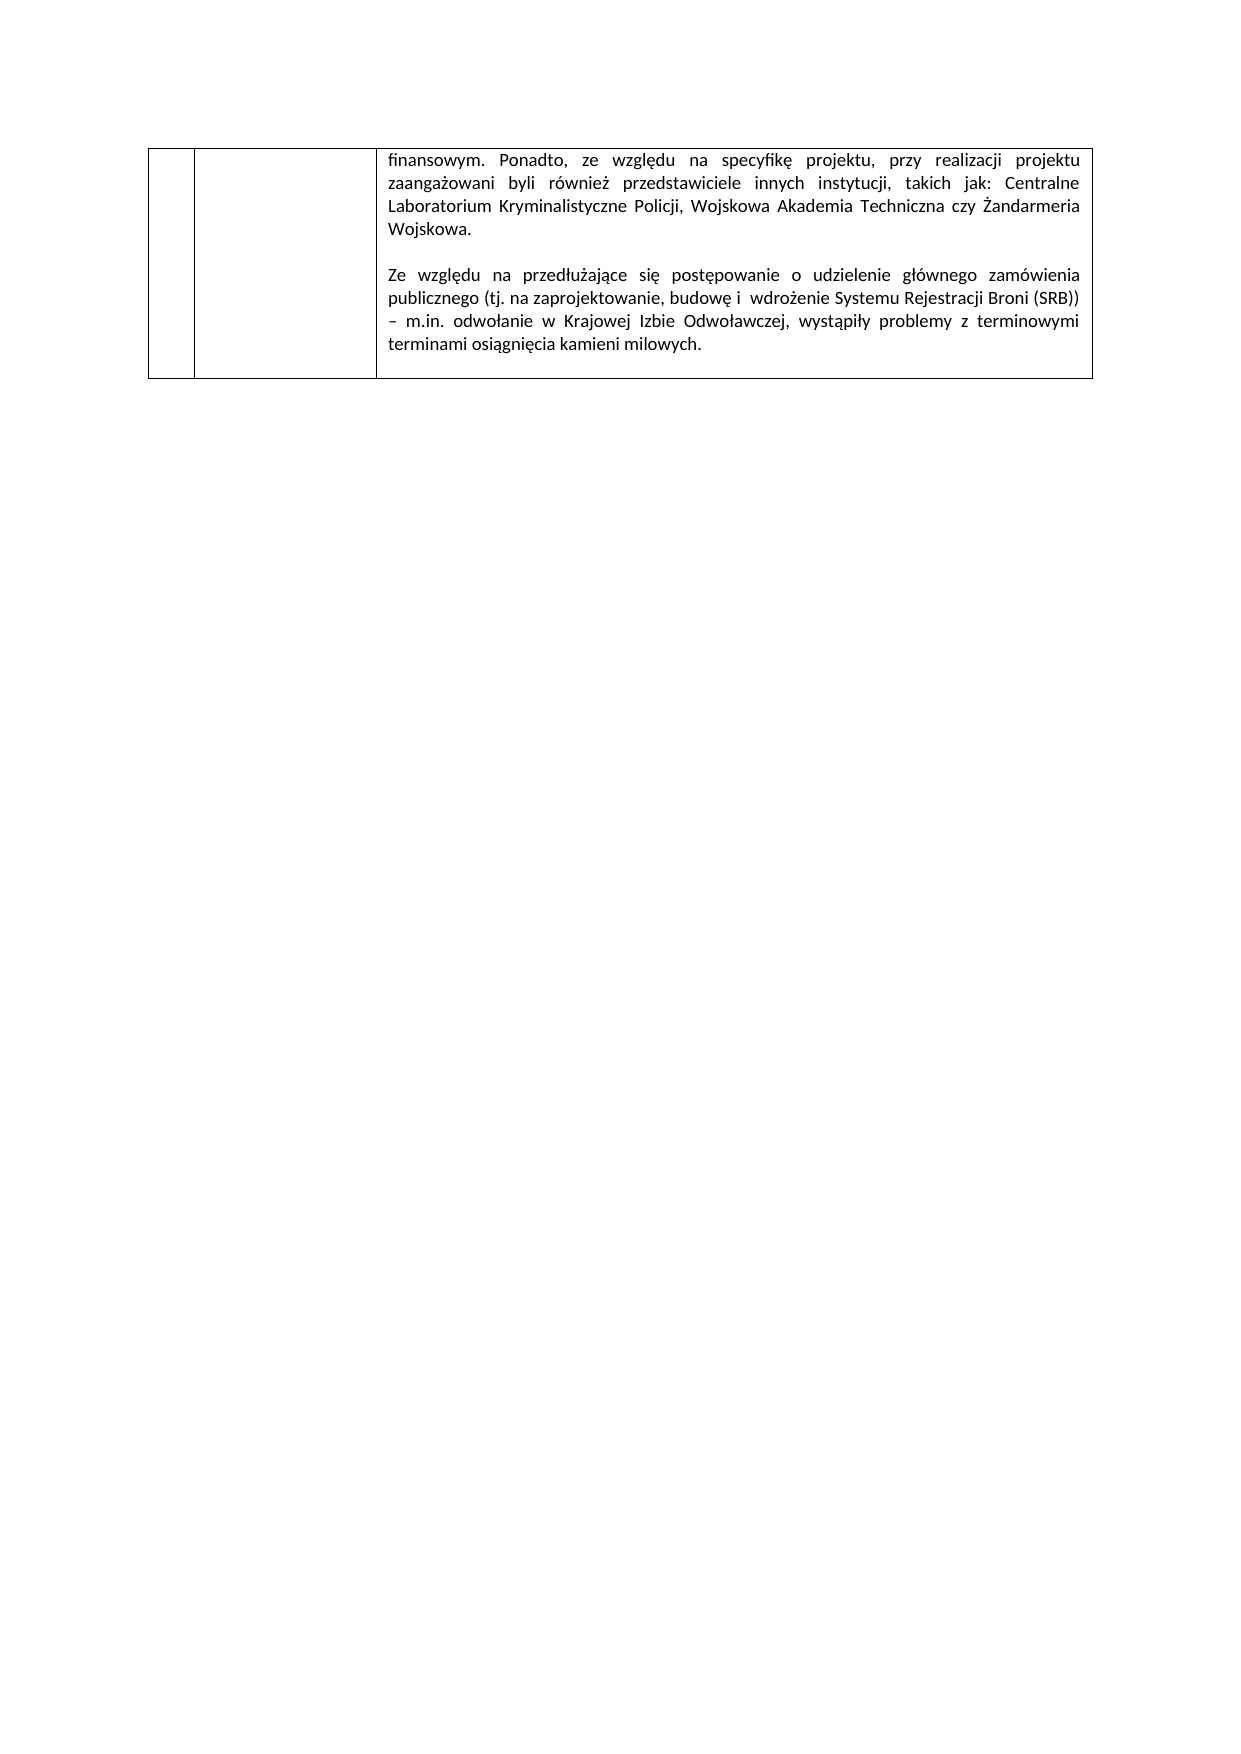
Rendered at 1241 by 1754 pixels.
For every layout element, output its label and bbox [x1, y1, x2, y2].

table_cell [377, 149, 1092, 378]
table_cell [149, 149, 194, 378]
table_cell [195, 149, 376, 378]
